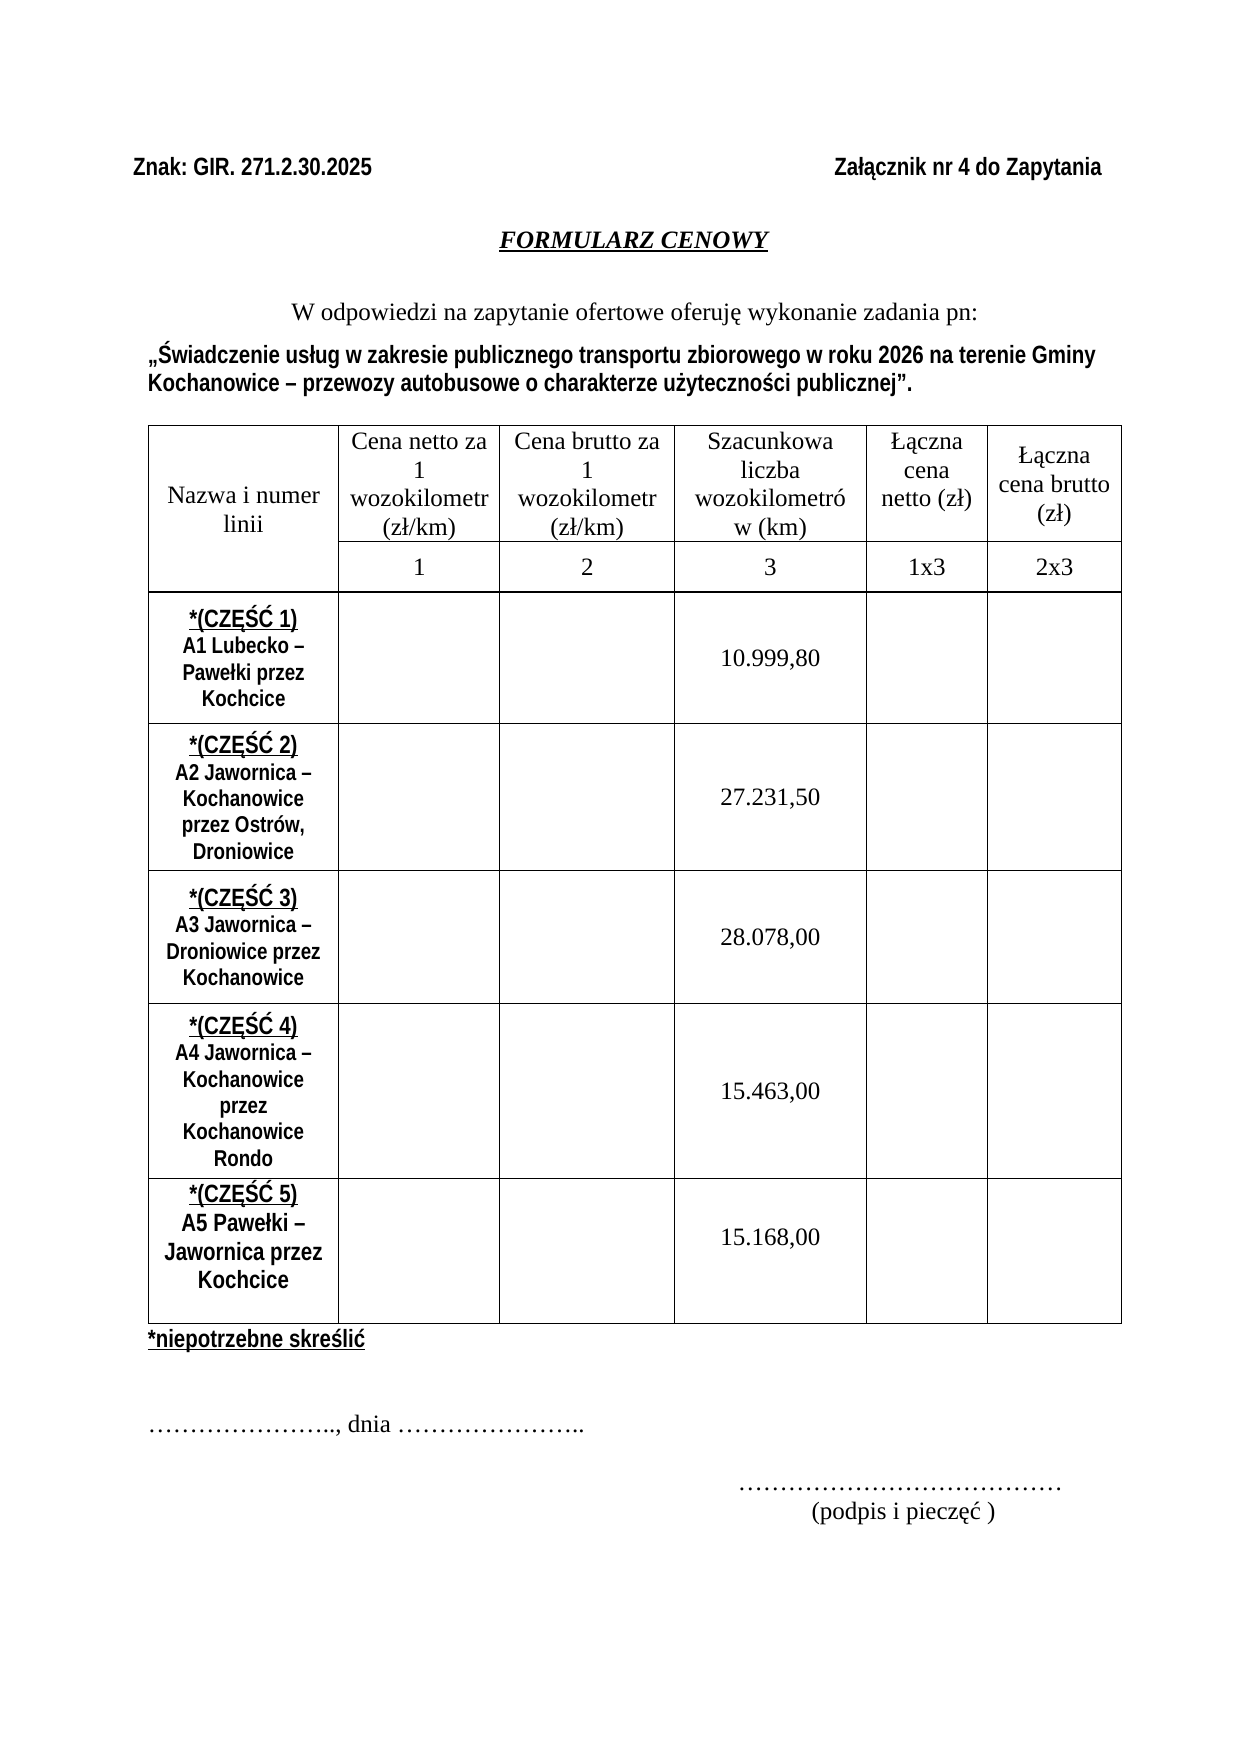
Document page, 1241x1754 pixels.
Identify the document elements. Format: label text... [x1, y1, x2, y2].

table_header Cena netto za 1 wozokilometr (zł/km) [339, 426, 499, 541]
text W odpowiedzi na zapytanie ofertowe oferuję wykonanie zadania pn: [148, 297, 1121, 325]
table_cell [867, 1004, 987, 1178]
table_cell [339, 1004, 499, 1178]
table_header Łączna cena brutto (zł) [988, 426, 1121, 541]
table_cell [988, 1179, 1121, 1322]
table_cell [988, 724, 1121, 870]
table_cell 27.231,50 [675, 724, 866, 870]
table_cell [500, 1004, 674, 1178]
table_cell *(CZĘŚĆ 5) A5 Pawełki – Jawornica przez Kochcice [149, 1179, 338, 1322]
table_cell [339, 1179, 499, 1322]
table_cell *(CZĘŚĆ 3) A3 Jawornica – Droniowice przez Kochanowice [149, 871, 338, 1002]
table_cell 2 [500, 542, 674, 591]
table_header Cena brutto za 1 wozokilometr (zł/km) [500, 426, 674, 541]
table_cell [500, 724, 674, 870]
table_cell 1x3 [867, 542, 987, 591]
table_header Łączna cena netto (zł) [867, 426, 987, 541]
table_header Szacunkowa liczba wozokilometrów (km) [675, 426, 866, 541]
text FORMULARZ CENOWY [148, 225, 1121, 254]
table_cell 15.168,00 [675, 1179, 866, 1322]
table_cell [500, 871, 674, 1002]
table_cell 10.999,80 [675, 593, 866, 723]
text Znak: GIR. 271.2.30.2025 Załącznik nr 4 do Zapytania [133, 152, 1104, 181]
table_cell 3 [675, 542, 866, 591]
table_cell *(CZĘŚĆ 1) A1 Lubecko – Pawełki przez Kochcice [149, 593, 338, 723]
text ………………….., dnia ………………….. [148, 1409, 1121, 1438]
text „Świadczenie usług w zakresie publicznego transportu zbiorowego w roku 2026 na terenie Gminy Kochanowice – przewozy autobusowe o charakterze użyteczności publicznej”. [148, 340, 1121, 397]
table_cell [867, 871, 987, 1002]
table_cell [988, 1004, 1121, 1178]
table_cell [500, 593, 674, 723]
table_cell [339, 871, 499, 1002]
table_cell [339, 724, 499, 870]
text *niepotrzebne skreślić [148, 1324, 1121, 1352]
table_cell [339, 593, 499, 723]
table_cell [867, 724, 987, 870]
table_header Nazwa i numer linii [149, 426, 338, 591]
table_cell 1 [339, 542, 499, 591]
table_cell [867, 593, 987, 723]
text (podpis i pieczęć ) [148, 1496, 1121, 1524]
table_cell *(CZĘŚĆ 4) A4 Jawornica – Kochanowice przez Kochanowice Rondo [149, 1004, 338, 1178]
table_cell 2x3 [988, 542, 1121, 591]
text ………………………………… [148, 1467, 1121, 1496]
table_cell [988, 871, 1121, 1002]
table_cell *(CZĘŚĆ 2) A2 Jawornica – Kochanowice przez Ostrów, Droniowice [149, 724, 338, 870]
table_cell [988, 593, 1121, 723]
table_cell [867, 1179, 987, 1322]
table_cell [500, 1179, 674, 1322]
table_cell 15.463,00 [675, 1004, 866, 1178]
table_cell 28.078,00 [675, 871, 866, 1002]
